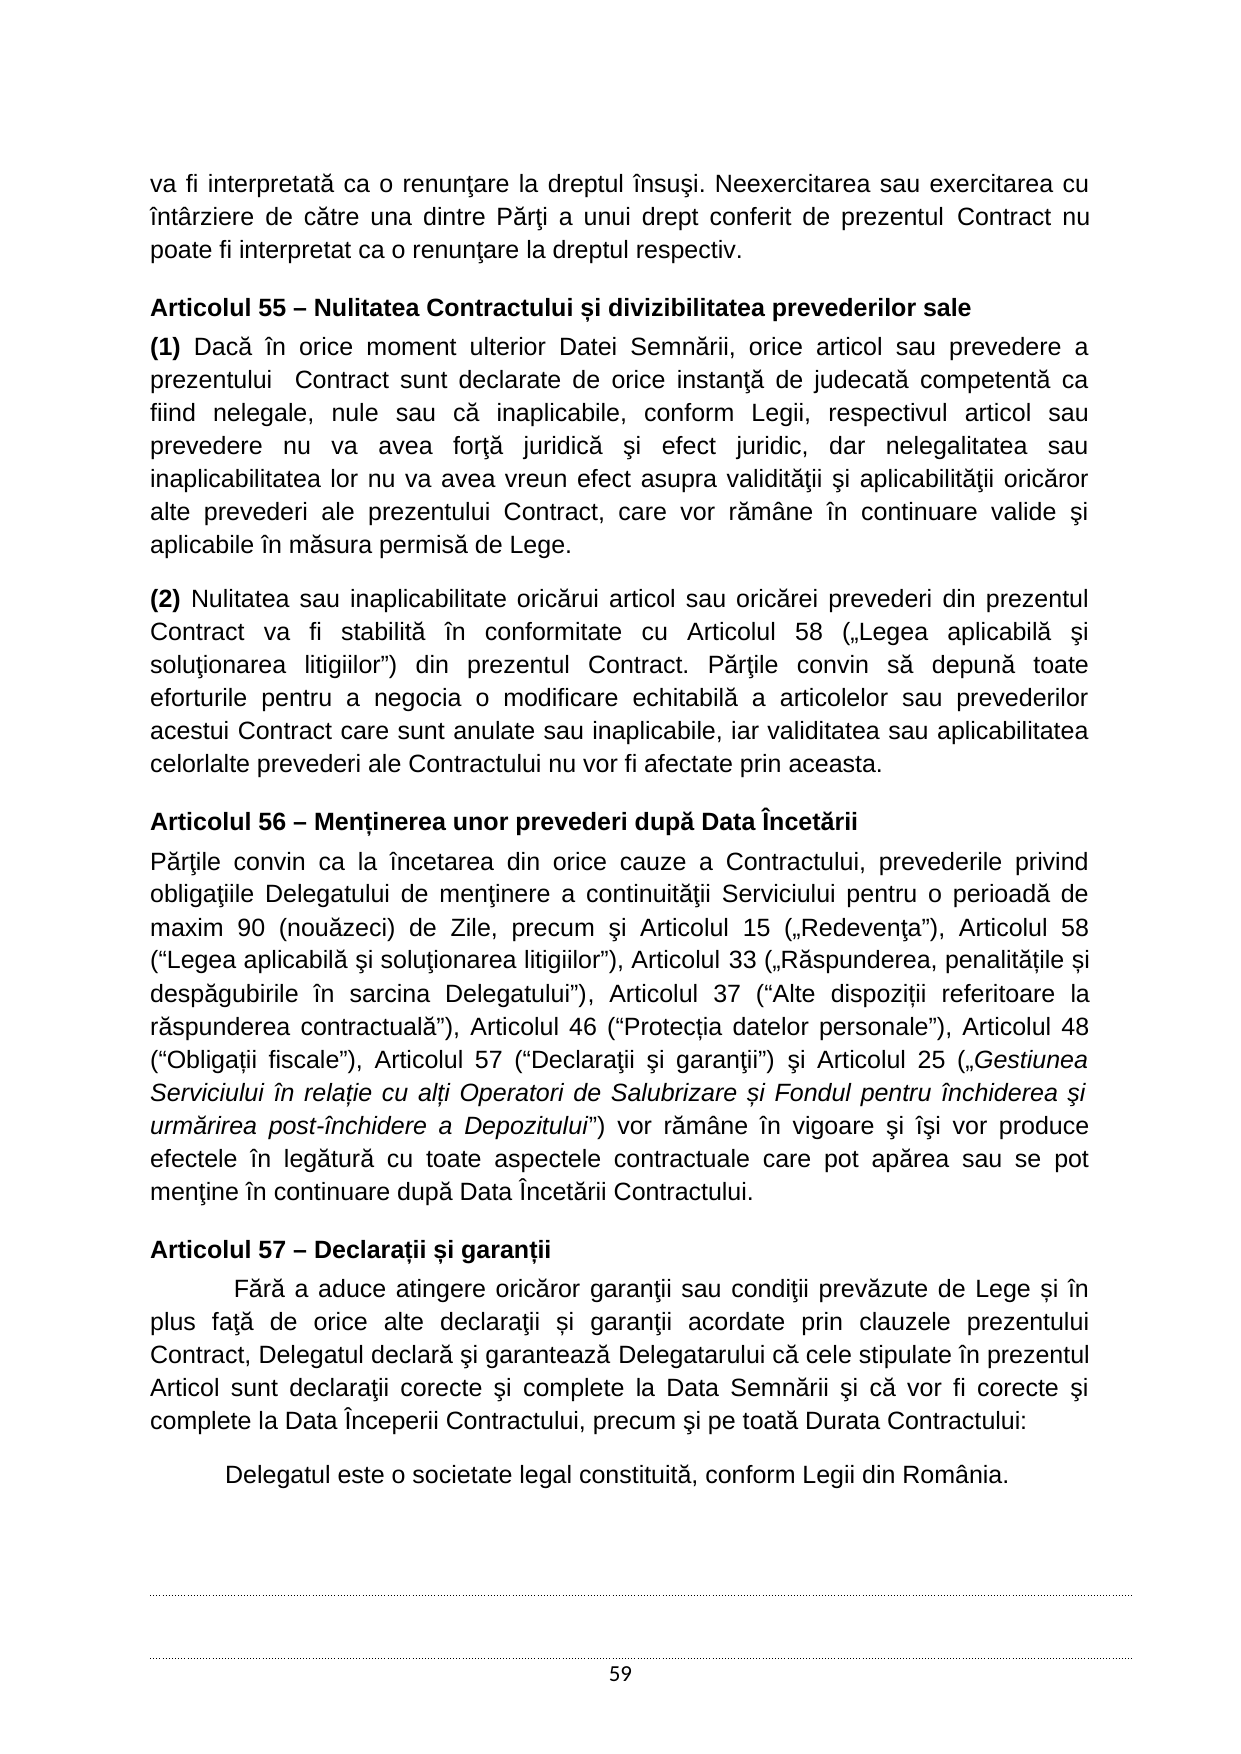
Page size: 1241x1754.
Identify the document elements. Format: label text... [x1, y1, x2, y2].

subtitle Articolul 57 – Declarații și garanții [150, 1235, 1090, 1263]
text Fără a aduce atingere oricăror garanţii sau condiţii prevăzute de Lege și în plus faţă de orice alte declaraţii și garanţii acordate prin clauzele prezentului Contract, Delegatul declară şi garantează Delegatarului că cele stipulate în prezentul Articol sunt declaraţii corecte şi complete la Data Semnării şi că vor fi corecte şi complete la Data Începerii Contractului, precum şi pe toată Durata Contractului: [150, 1274, 1090, 1435]
text (2) Nulitatea sau inaplicabilitate oricărui articol sau oricărei prevederi din prezentul Contract va fi stabilită în conformitate cu Articolul 58 („Legea aplicabilă şi soluţionarea litigiilor”) din prezentul Contract. Părţile convin să depună toate eforturile pentru a negocia o modificare echitabilă a articolelor sau prevederilor acestui Contract care sunt anulate sau inaplicabile, iar validitatea sau aplicabilitatea celorlalte prevederi ale Contractului nu vor fi afectate prin aceasta. [150, 584, 1090, 778]
list Delegatul este o societate legal constituită, conform Legii din România. [225, 1460, 1090, 1489]
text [150, 169, 1090, 263]
subtitle Articolul 56 – Menținerea unor prevederi după Data Încetării [150, 807, 1090, 836]
subtitle Articolul 55 – Nulitatea Contractului și divizibilitatea prevederilor sale [150, 293, 1090, 322]
text Părţile convin ca la încetarea din orice cauze a Contractului, prevederile privind obligaţiile Delegatului de menţinere a continuităţii Serviciului pentru o perioadă de maxim 90 (nouăzeci) de Zile, precum şi Articolul 15 („Redevenţa”), Articolul 58 (“Legea aplicabilă şi soluţionarea litigiilor”), Articolul 33 („Răspunderea, penalitățile și despăgubirile în sarcina Delegatului”), Articolul 37 (“Alte dispoziții referitoare la răspunderea contractuală”), Articolul 46 (“Protecția datelor personale”), Articolul 48 (“Obligații fiscale”), Articolul 57 (“Declaraţii şi garanţii”) şi Articolul 25 („Gestiunea Serviciului în relație cu alți Operatori de Salubrizare și Fondul pentru închiderea şi urmărirea post-închidere a Depozitului”) vor rămâne în vigoare şi îşi vor produce efectele în legătură cu toate aspectele contractuale care pot apărea sau se pot menţine în continuare după Data Încetării Contractului. [150, 846, 1090, 1205]
text (1) Dacă în orice moment ulterior Datei Semnării, orice articol sau prevedere a prezentului Contract sunt declarate de orice instanţă de judecată competentă ca fiind nelegale, nule sau că inaplicabile, conform Legii, respectivul articol sau prevedere nu va avea forţă juridică şi efect juridic, dar nelegalitatea sau inaplicabilitatea lor nu va avea vreun efect asupra validităţii şi aplicabilităţii oricăror alte prevederi ale prezentului Contract, care vor rămâne în continuare valide şi aplicabile în măsura permisă de Lege. [150, 332, 1090, 559]
